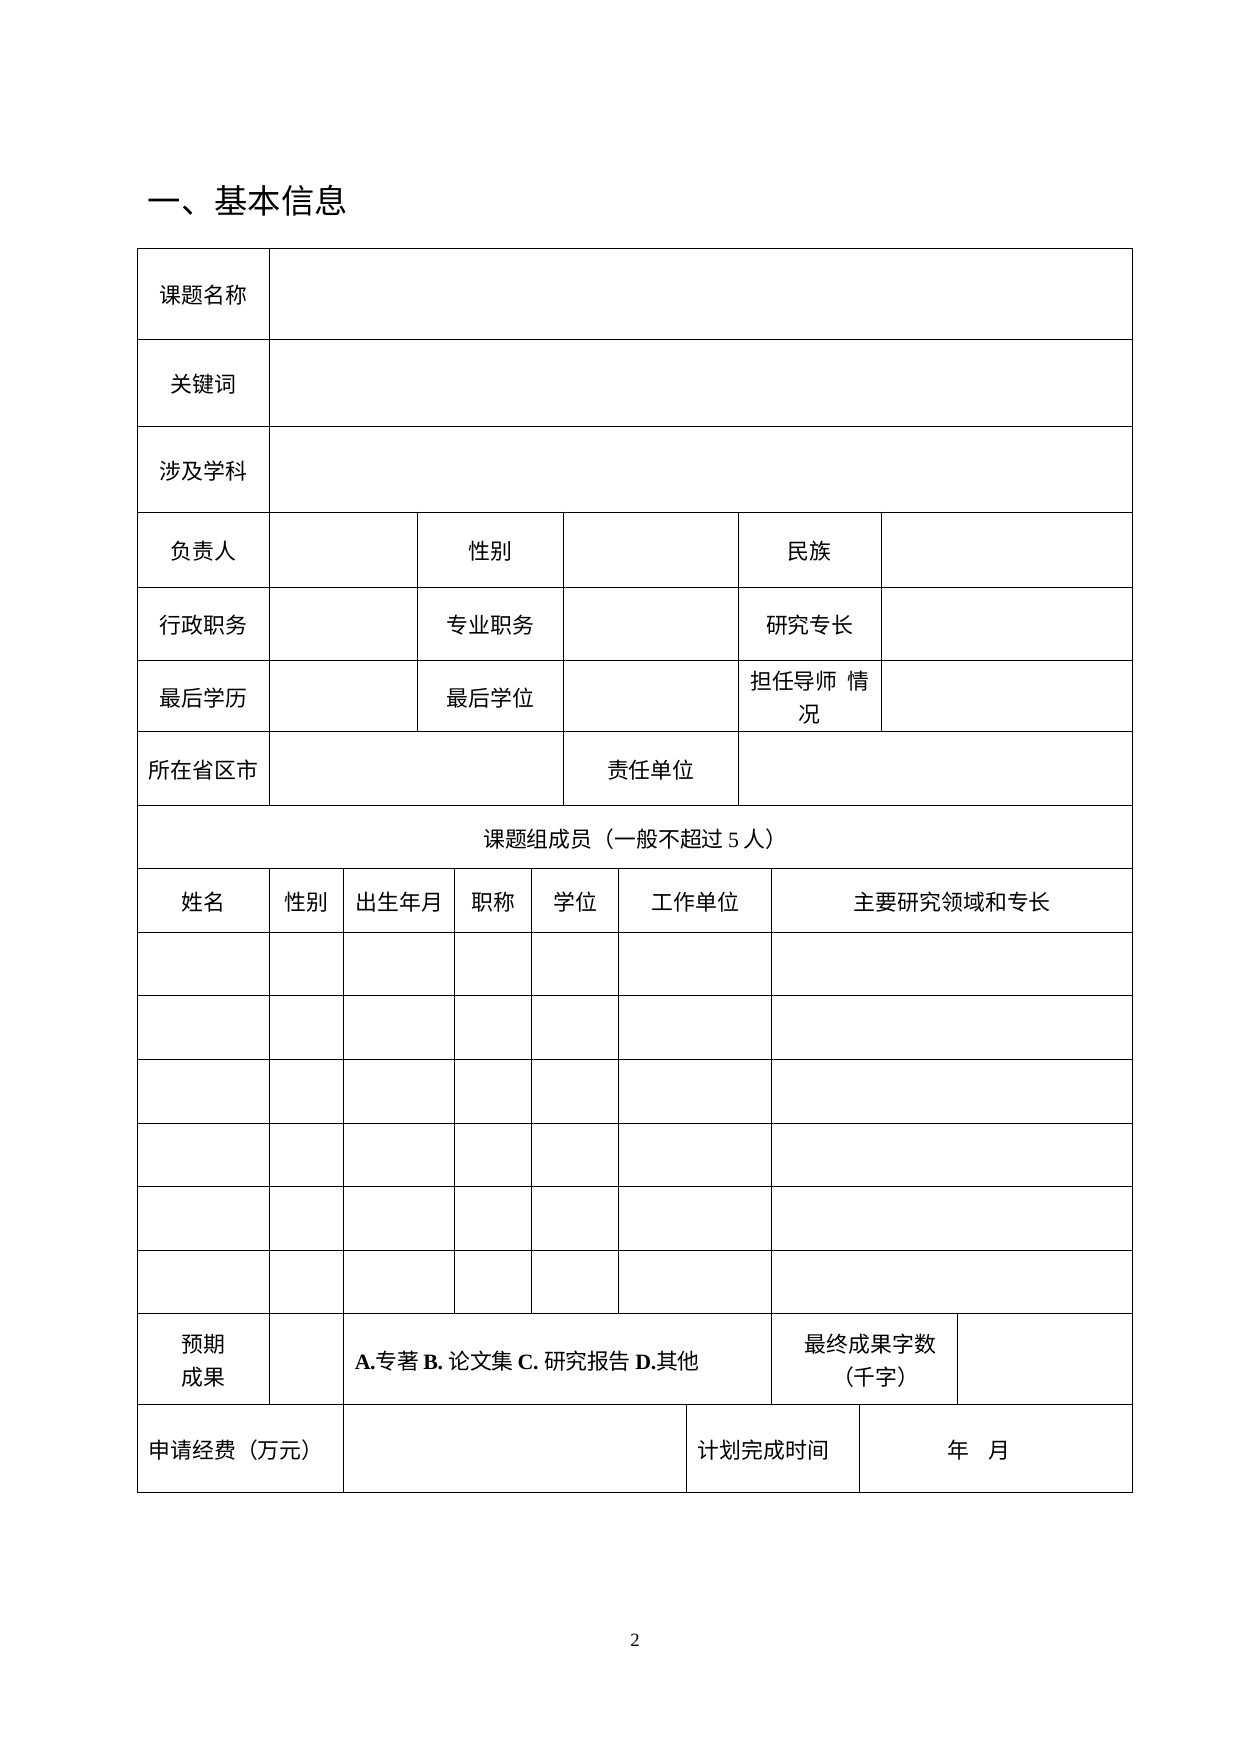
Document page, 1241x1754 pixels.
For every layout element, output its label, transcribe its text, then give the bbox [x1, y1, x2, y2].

table_cell [882, 661, 1132, 731]
table_cell [344, 1060, 454, 1123]
table_cell 姓名 [138, 869, 269, 932]
table_cell [455, 1060, 531, 1123]
table_cell [619, 1060, 771, 1123]
table_cell [270, 427, 1132, 512]
table_cell [455, 996, 531, 1059]
table_cell [270, 1251, 343, 1313]
table_cell [619, 1251, 771, 1313]
table_cell [138, 1124, 269, 1186]
table_cell [619, 1187, 771, 1249]
table_cell [739, 732, 1132, 805]
table_cell 最终成果字数（千字） [772, 1314, 957, 1404]
table_cell 最后学历 [138, 661, 269, 731]
table_cell [532, 996, 618, 1059]
table_cell [270, 340, 1132, 426]
table_cell 年 月 [860, 1405, 1132, 1492]
table_cell 责任单位 [564, 732, 738, 805]
table_cell 民族 [739, 513, 881, 587]
table_cell 职称 [455, 869, 531, 932]
table_cell [270, 1124, 343, 1186]
table_cell [772, 996, 1132, 1059]
table_cell [882, 588, 1132, 660]
table_cell [270, 1187, 343, 1249]
table_cell 关键词 [138, 340, 269, 426]
table_cell [344, 1251, 454, 1313]
table_cell [138, 996, 269, 1059]
table_cell [772, 933, 1132, 995]
table_cell [532, 1251, 618, 1313]
table_cell 出生年月 [344, 869, 454, 932]
table_cell [344, 1405, 686, 1492]
table_cell [455, 1251, 531, 1313]
table_cell 学位 [532, 869, 618, 932]
table_cell [532, 933, 618, 995]
table_cell 工作单位 [619, 869, 771, 932]
table_cell [532, 1060, 618, 1123]
table_cell [772, 1060, 1132, 1123]
table_cell 所在省区市 [138, 732, 269, 805]
table_cell [619, 933, 771, 995]
table_cell 最后学位 [418, 661, 563, 731]
table_cell [138, 1060, 269, 1123]
table_cell [564, 588, 738, 660]
table_cell 研究专长 [739, 588, 881, 660]
table_cell [455, 1124, 531, 1186]
table_cell [455, 933, 531, 995]
table_cell 性别 [270, 869, 343, 932]
table_cell [270, 588, 417, 660]
table_cell [270, 513, 417, 587]
table_cell 主要研究领域和专长 [772, 869, 1132, 932]
table_cell [270, 732, 563, 805]
table_cell [344, 1124, 454, 1186]
table_cell [532, 1187, 618, 1249]
table_cell [532, 1124, 618, 1186]
table_cell [270, 1060, 343, 1123]
table_cell 性别 [418, 513, 563, 587]
table_cell 涉及学科 [138, 427, 269, 512]
table_cell [772, 1187, 1132, 1249]
table_cell 专业职务 [418, 588, 563, 660]
table_cell [138, 933, 269, 995]
table_cell [882, 513, 1132, 587]
table_cell [344, 933, 454, 995]
table_cell [270, 1314, 343, 1404]
table_cell [344, 1187, 454, 1249]
table_cell 计划完成时间 [687, 1405, 859, 1492]
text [148, 177, 1122, 223]
table_cell 担任导师 情况 [739, 661, 881, 731]
table_cell [344, 996, 454, 1059]
table_header [270, 249, 1132, 339]
table_cell 申请经费（万元） [138, 1405, 343, 1492]
table_header 课题名称 [138, 249, 269, 339]
table_cell [270, 661, 417, 731]
table_cell [455, 1187, 531, 1249]
table_cell [564, 513, 738, 587]
table_cell [619, 996, 771, 1059]
table_cell [772, 1124, 1132, 1186]
table_cell [619, 1124, 771, 1186]
table_cell [270, 933, 343, 995]
table_cell [564, 661, 738, 731]
table_cell [772, 1251, 1132, 1313]
table_cell 行政职务 [138, 588, 269, 660]
table_cell [270, 996, 343, 1059]
table_cell [958, 1314, 1132, 1404]
table_cell 负责人 [138, 513, 269, 587]
table_cell 课题组成员（一般不超过5人） [138, 806, 1132, 868]
table_cell 预期 成果 [138, 1314, 269, 1404]
table_cell A.专著B. 论文集C. 研究报告 D.其他 [344, 1314, 771, 1404]
table_cell [138, 1187, 269, 1249]
table_cell [138, 1251, 269, 1313]
